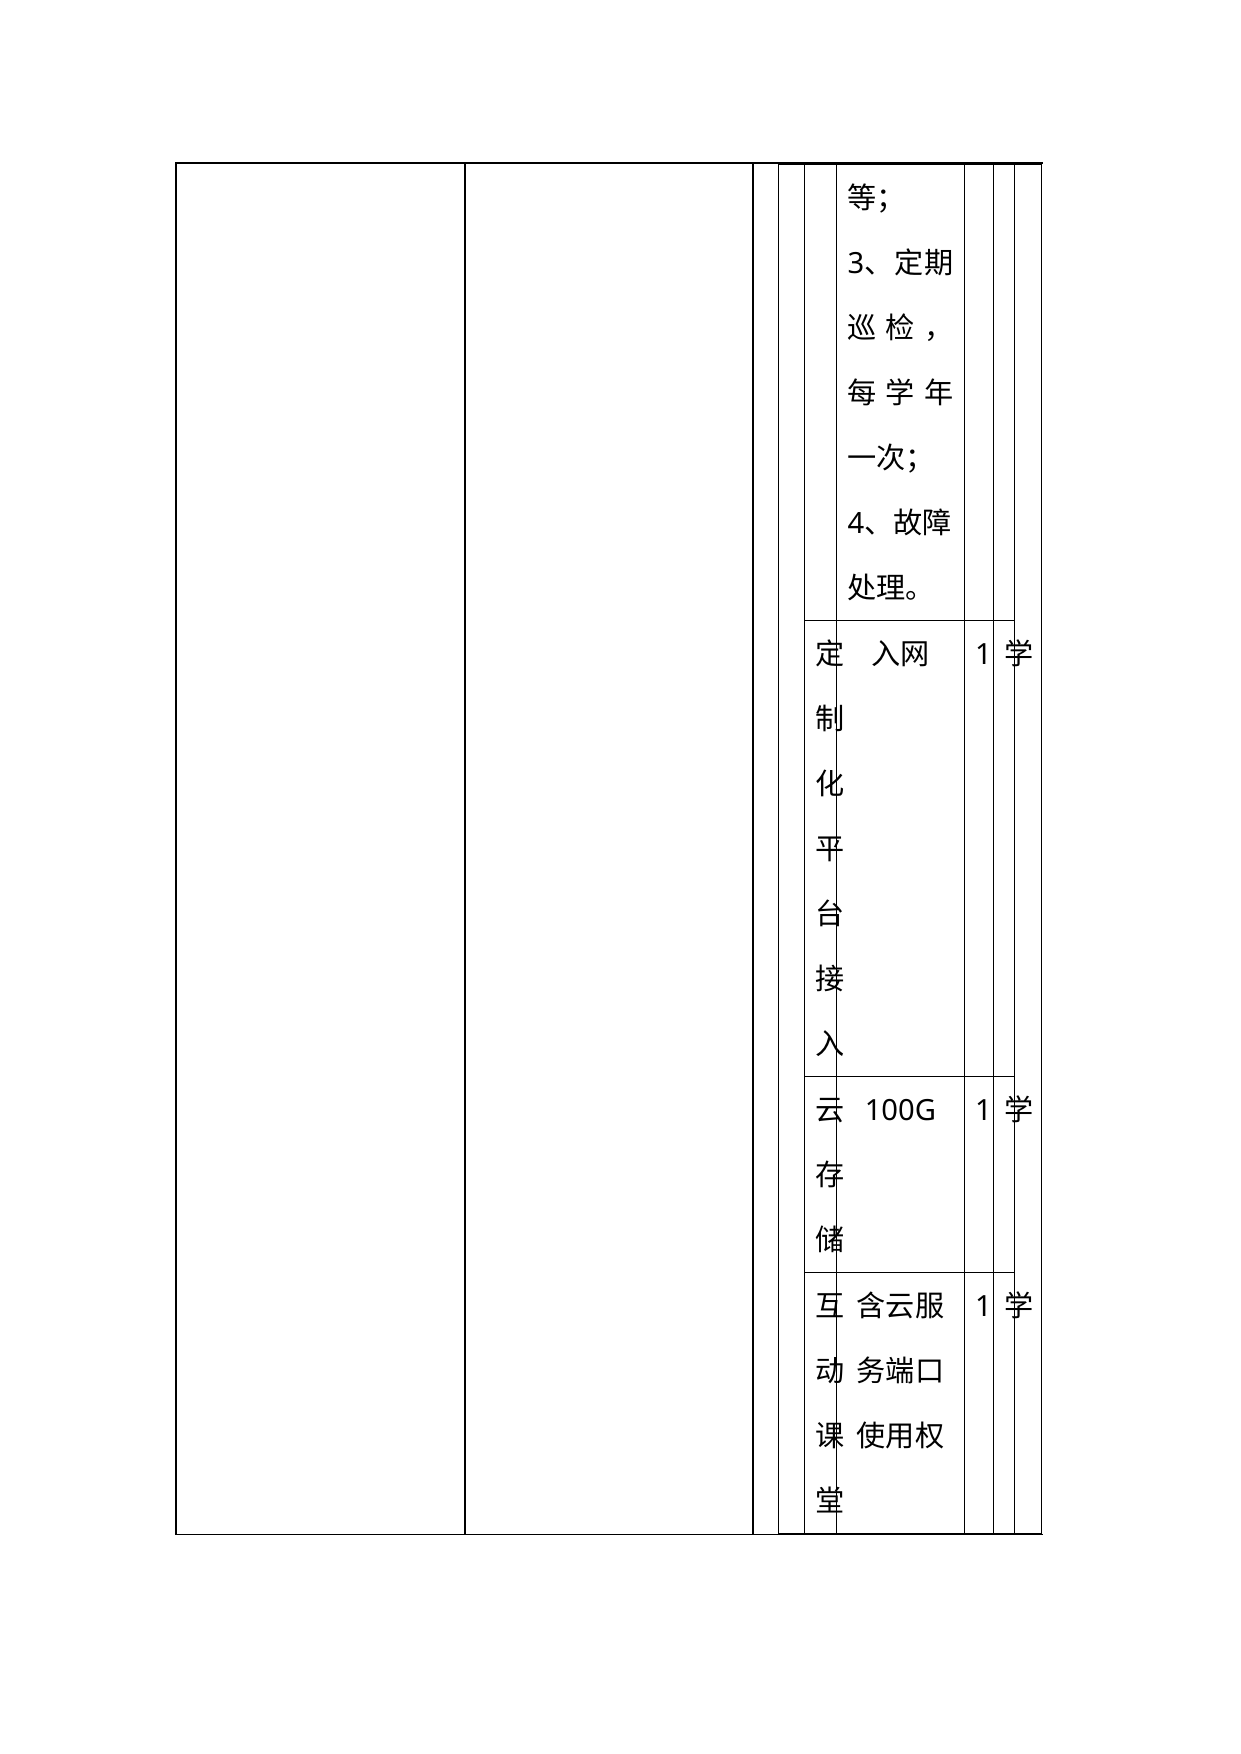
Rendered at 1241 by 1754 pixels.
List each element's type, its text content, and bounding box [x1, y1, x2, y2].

table_cell 1 [177, 164, 464, 1534]
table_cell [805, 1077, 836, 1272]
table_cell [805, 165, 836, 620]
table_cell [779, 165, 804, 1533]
table_cell [466, 164, 752, 1534]
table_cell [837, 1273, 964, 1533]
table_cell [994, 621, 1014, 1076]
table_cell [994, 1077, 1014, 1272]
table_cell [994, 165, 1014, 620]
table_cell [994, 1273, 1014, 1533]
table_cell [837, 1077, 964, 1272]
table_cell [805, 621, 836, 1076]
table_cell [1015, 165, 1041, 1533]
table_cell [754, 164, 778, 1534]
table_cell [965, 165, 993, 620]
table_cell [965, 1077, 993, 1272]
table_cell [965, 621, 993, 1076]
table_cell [837, 165, 964, 620]
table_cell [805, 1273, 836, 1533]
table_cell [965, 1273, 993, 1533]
